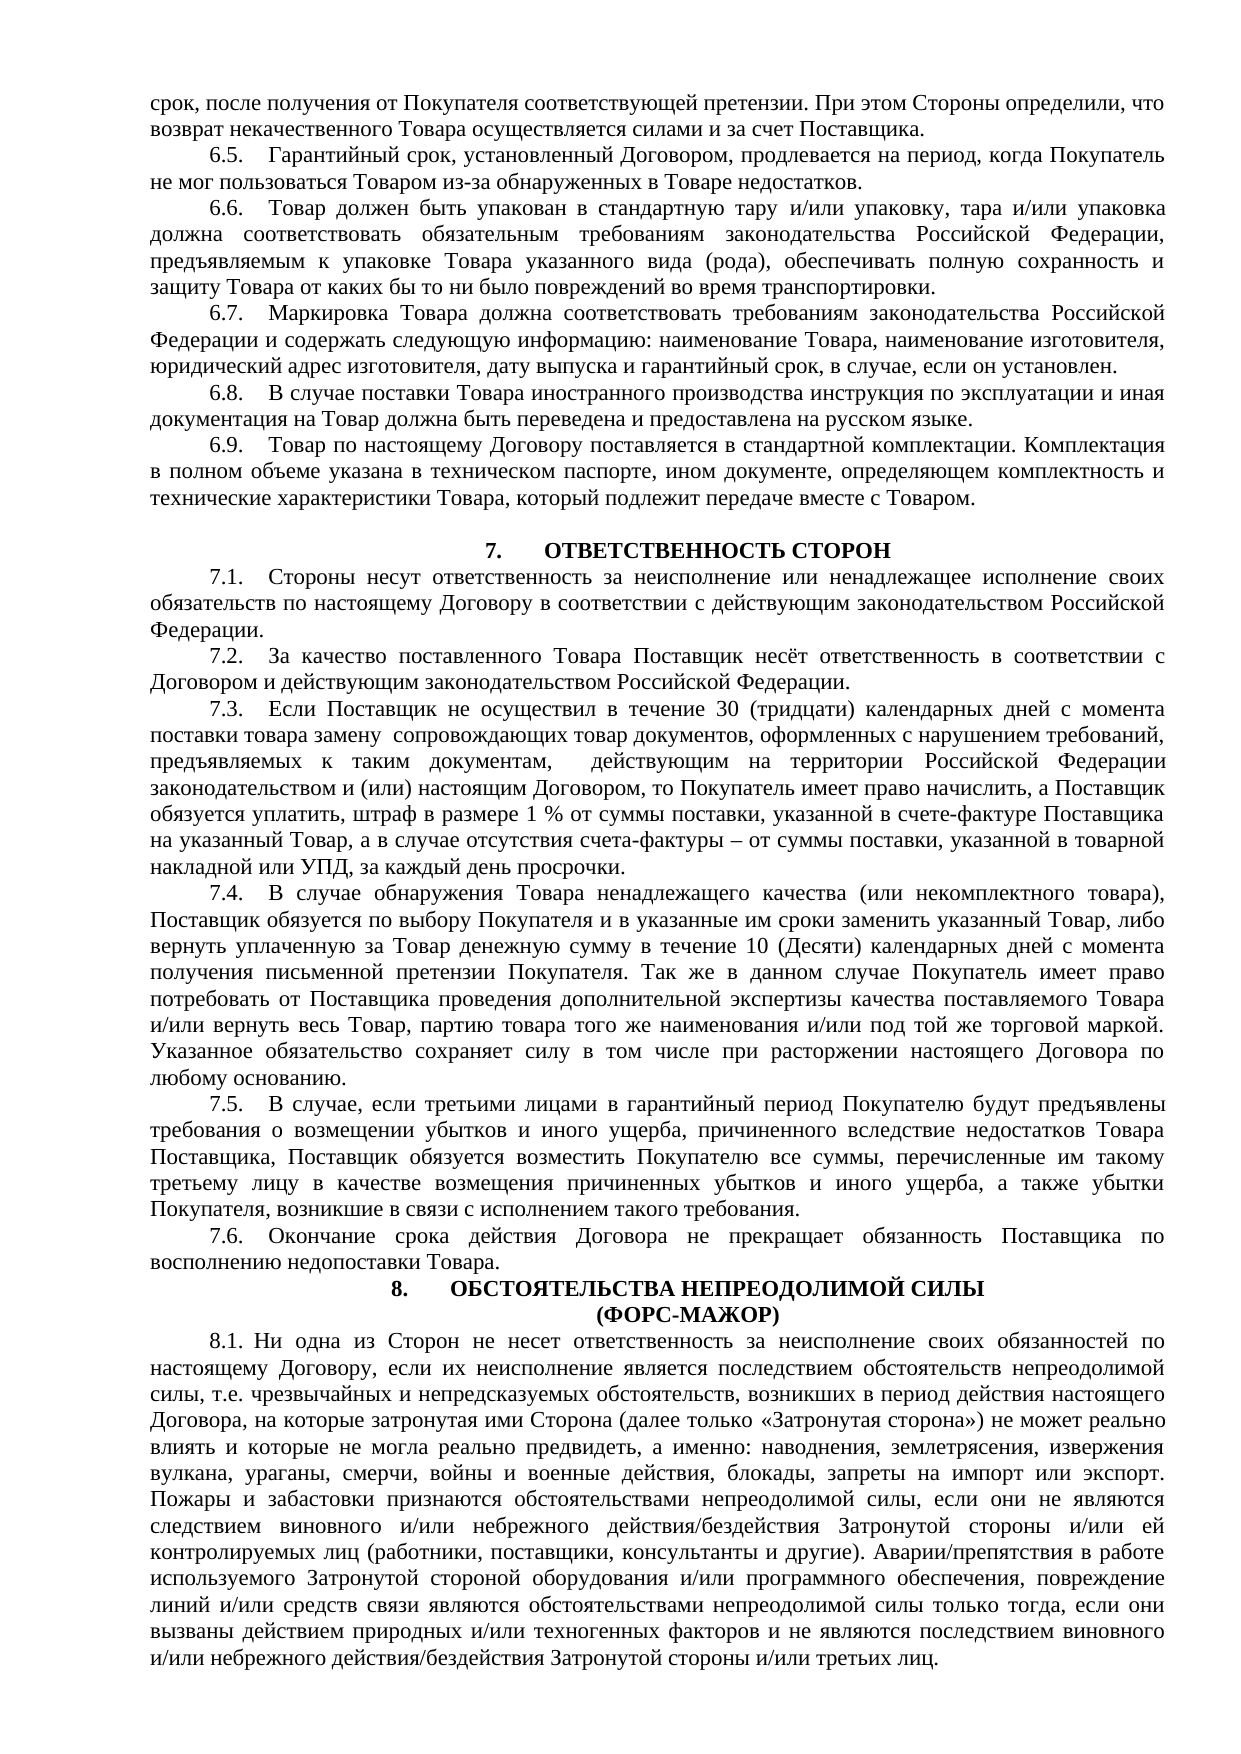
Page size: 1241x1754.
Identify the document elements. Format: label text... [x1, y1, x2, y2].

list В случае поставки Товара иностранного производства инструкция по эксплуатации и иная документация на Товар должна быть переведена и предоставлена на русском языке. [150, 378, 1166, 431]
list ОТВЕТСТВЕННОСТЬ СТОРОН [150, 537, 1166, 563]
list Товар по настоящему Договору поставляется в стандартной комплектации. Комплектация в полном объеме указана в техническом паспорте, ином документе, определяющем комплектность и технические характеристики Товара, который подлежит передаче вместе с Товаром. [150, 431, 1166, 510]
list Если Поставщик не осуществил в течение 30 (тридцати) календарных дней с момента поставки товара замену сопровождающих товар документов, оформленных с нарушением требований, предъявляемых к таким документам, действующим на территории Российской Федерации законодательством и (или) настоящим Договором, то Покупатель имеет право начислить, а Поставщик обязуется уплатить, штраф в размере 1 % от суммы поставки, указанной в счете-фактуре Поставщика на указанный Товар, а в случае отсутствия счета-фактуры – от суммы поставки, указанной в товарной накладной или УПД, за каждый день просрочки. [150, 695, 1166, 879]
list Стороны несут ответственность за неисполнение или ненадлежащее исполнение своих обязательств по настоящему Договору в соответствии с действующим законодательством Российской Федерации. [150, 563, 1166, 642]
list ОБСТОЯТЕЛЬСТВА НЕПРЕОДОЛИМОЙ СИЛЫ [150, 1274, 1166, 1301]
list В случае обнаружения Товара ненадлежащего качества (или некомплектного товара), Поставщик обязуется по выбору Покупателя и в указанные им сроки заменить указанный Товар, либо вернуть уплаченную за Товар денежную сумму в течение 10 (Десяти) календарных дней с момента получения письменной претензии Покупателя. Так же в данном случае Покупатель имеет право потребовать от Поставщика проведения дополнительной экспертизы качества поставляемого Товара и/или вернуть весь Товар, партию товара того же наименования и/или под той же торговой маркой. Указанное обязательство сохраняет силу в том числе при расторжении настоящего Договора по любому основанию. [150, 879, 1166, 1090]
list Окончание срока действия Договора не прекращает обязанность Поставщика по восполнению недопоставки Товара. [150, 1222, 1166, 1274]
list За качество поставленного Товара Поставщик несёт ответственность в соответствии с Договором и действующим законодательством Российской Федерации. [150, 642, 1166, 695]
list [150, 89, 1166, 141]
list В случае, если третьими лицами в гарантийный период Покупателю будут предъявлены требования о возмещении убытков и иного ущерба, причиненного вследствие недостатков Товара Поставщика, Поставщик обязуется возместить Покупателю все суммы, перечисленные им такому третьему лицу в качестве возмещения причиненных убытков и иного ущерба, а также убытки Покупателя, возникшие в связи с исполнением такого требования. [150, 1090, 1166, 1222]
text (ФОРС-МАЖОР) [150, 1301, 1166, 1327]
list Товар должен быть упакован в стандартную тару и/или упаковку, тара и/или упаковка должна соответствовать обязательным требованиям законодательства Российской Федерации, предъявляемым к упаковке Товара указанного вида (рода), обеспечивать полную сохранность и защиту Товара от каких бы то ни было повреждений во время транспортировки. [150, 194, 1166, 299]
list Маркировка Товара должна соответствовать требованиям законодательства Российской Федерации и содержать следующую информацию: наименование Товара, наименование изготовителя, юридический адрес изготовителя, дату выпуска и гарантийный срок, в случае, если он установлен. [150, 299, 1166, 378]
list Ни одна из Сторон не несет ответственность за неисполнение своих обязанностей по настоящему Договору, если их неисполнение является последствием обстоятельств непреодолимой силы, т.е. чрезвычайных и непредсказуемых обстоятельств, возникших в период действия настоящего Договора, на которые затронутая ими Сторона (далее только «Затронутая сторона») не может реально влиять и которые не могла реально предвидеть, а именно: наводнения, землетрясения, извержения вулкана, ураганы, смерчи, войны и военные действия, блокады, запреты на импорт или экспорт. Пожары и забастовки признаются обстоятельствами непреодолимой силы, если они не являются следствием виновного и/или небрежного действия/бездействия Затронутой стороны и/или ей контролируемых лиц (работники, поставщики, консультанты и другие). Аварии/препятствия в работе используемого Затронутой стороной оборудования и/или программного обеспечения, повреждение линий и/или средств связи являются обстоятельствами непреодолимой силы только тогда, если они вызваны действием природных и/или техногенных факторов и не являются последствием виновного и/или небрежного действия/бездействия Затронутой стороны и/или третьих лиц. [150, 1327, 1166, 1670]
list Гарантийный срок, установленный Договором, продлевается на период, когда Покупатель не мог пользоваться Товаром из-за обнаруженных в Товаре недостатков. [150, 141, 1166, 194]
